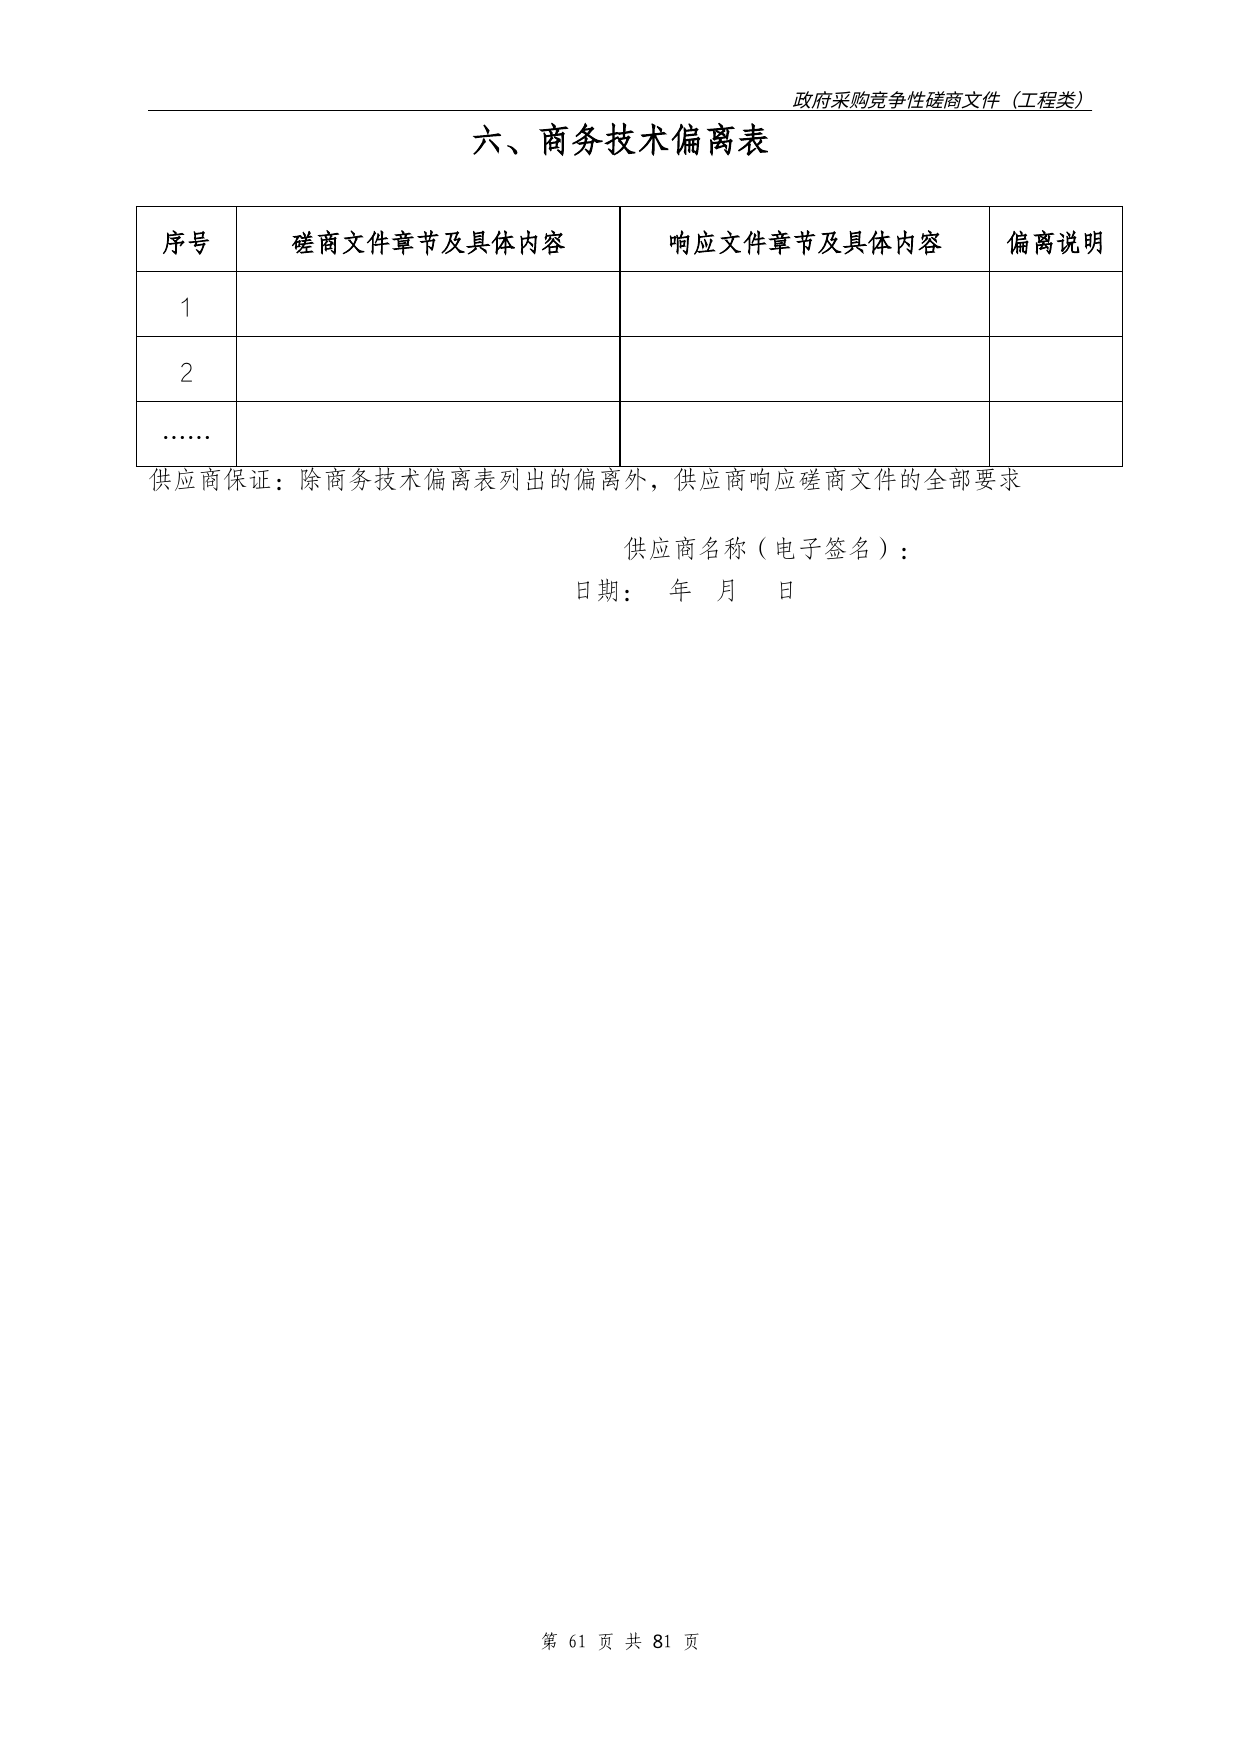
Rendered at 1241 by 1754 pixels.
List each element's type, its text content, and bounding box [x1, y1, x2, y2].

table_cell [621, 402, 989, 466]
table_header 响应文件章节及具体内容 [621, 207, 989, 271]
table_cell [237, 272, 619, 336]
table_cell …… [137, 402, 236, 466]
text 六、商务技术偏离表 [148, 122, 1092, 159]
table_header 序号 [137, 207, 236, 271]
table_header 磋商文件章节及具体内容 [237, 207, 619, 271]
text 供应商名称（电子签名）： [148, 536, 1092, 564]
table_header 偏离说明 [990, 207, 1122, 271]
table_cell [990, 337, 1122, 401]
table_cell [237, 337, 619, 401]
table_cell 2 [137, 337, 236, 401]
table_cell [990, 272, 1122, 336]
table_cell [621, 272, 989, 336]
text 日期： 年 月 日 [148, 578, 1092, 606]
table_cell [237, 402, 619, 466]
table_cell 1 [137, 272, 236, 336]
text 供应商保证：除商务技术偏离表列出的偏离外，供应商响应磋商文件的全部要求 [148, 467, 1092, 494]
table_cell [621, 337, 989, 401]
table_cell [990, 402, 1122, 466]
